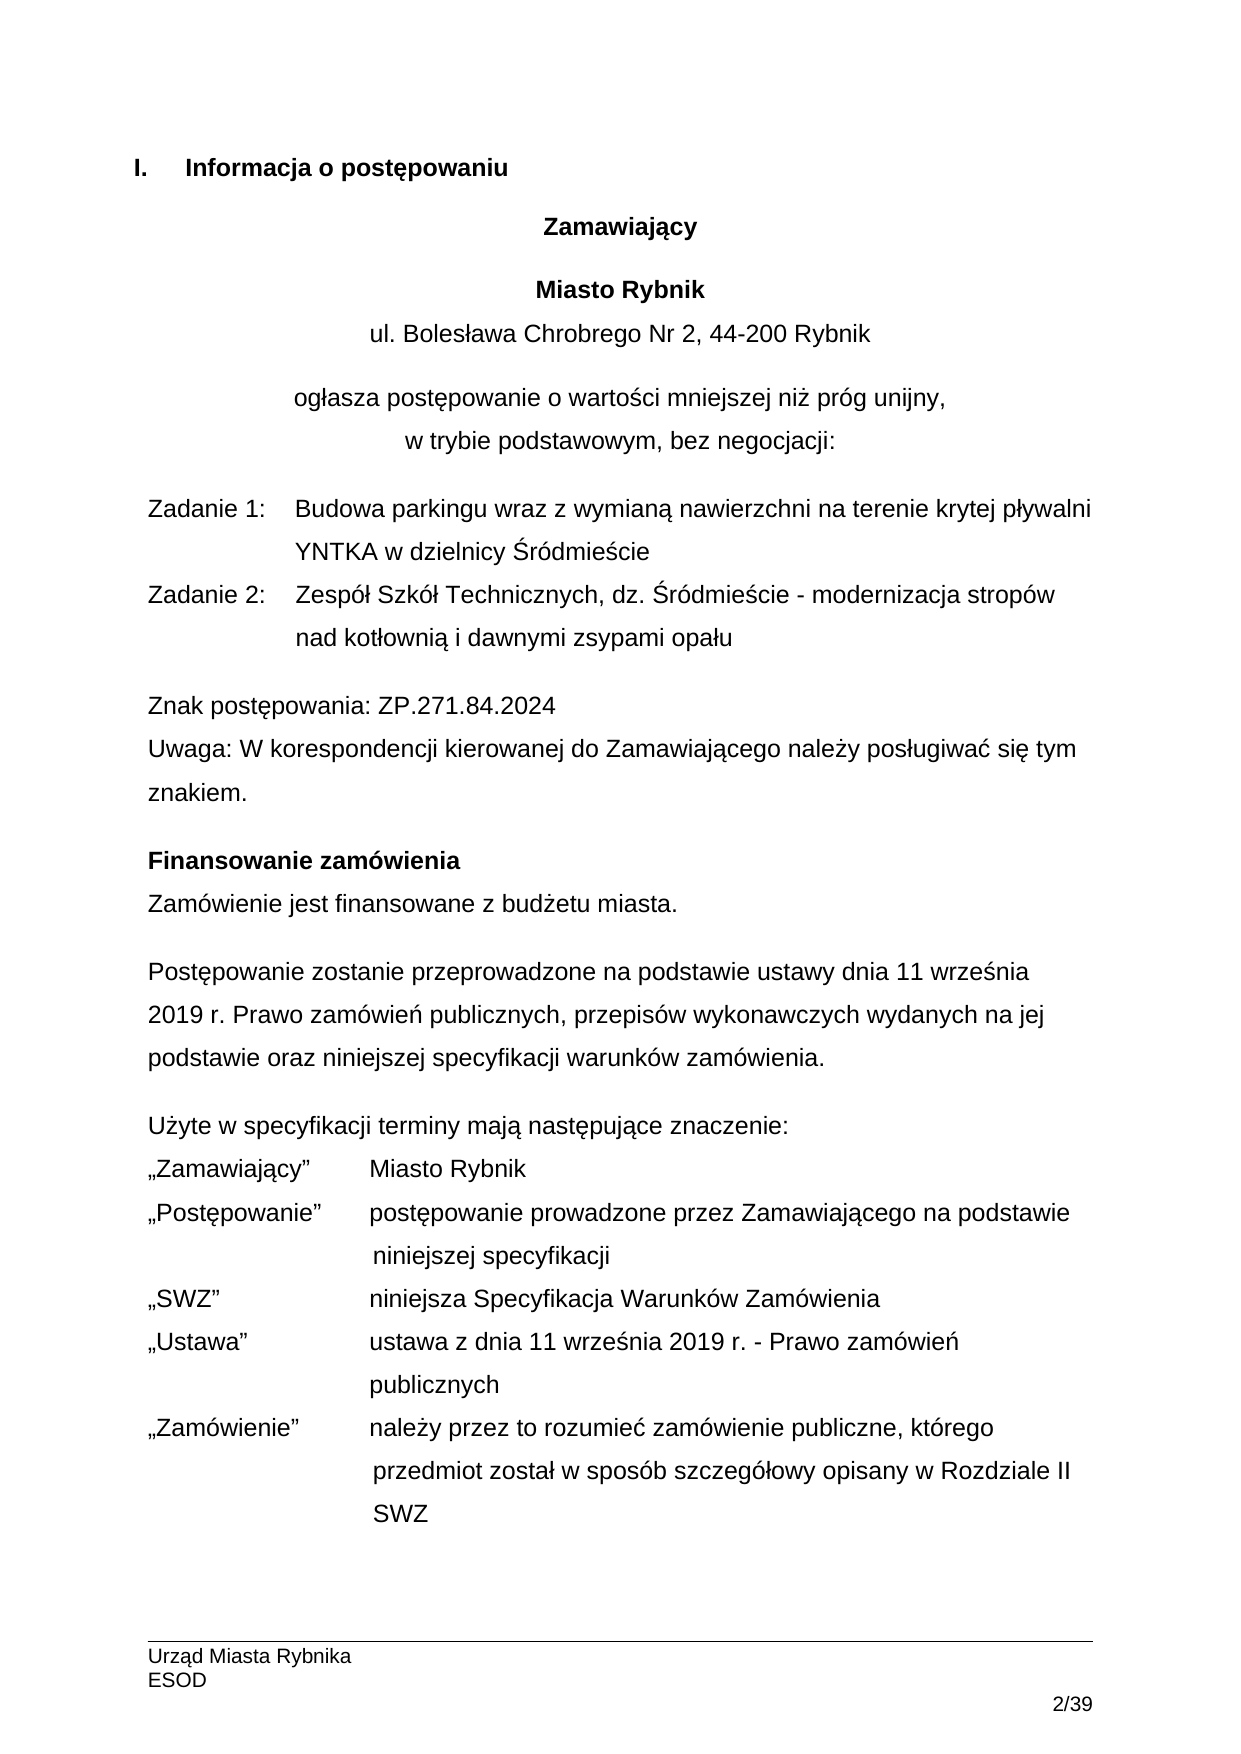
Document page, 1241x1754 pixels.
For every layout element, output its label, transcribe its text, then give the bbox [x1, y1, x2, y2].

text „Zamawiający” Miasto Rybnik [148, 1154, 1093, 1183]
text w trybie podstawowym, bez negocjacji: [148, 426, 1093, 454]
text Zadanie 1: Budowa parkingu wraz z wymianą nawierzchni na terenie krytej pływalni YNTKA w dzielnicy Śródmieście [148, 494, 1093, 566]
text ul. Bolesława Chrobrego Nr 2, 44-200 Rybnik [148, 318, 1093, 347]
text „Postępowanie” postępowanie prowadzone przez Zamawiającego na podstawie niniejszej specyfikacji [148, 1197, 1093, 1269]
text Znak postępowania: ZP.271.84.2024 [148, 691, 1093, 720]
text „Ustawa” ustawa z dnia 11 września 2019 r. - Prawo zamówień publicznych [148, 1327, 1093, 1399]
text Zamawiający [148, 211, 1093, 240]
text ogłasza postępowanie o wartości mniejszej niż próg unijny, [148, 382, 1093, 411]
text Finansowanie zamówienia [148, 846, 1093, 874]
subtitle Informacja o postępowaniu [148, 153, 1093, 182]
text „SWZ” niniejsza Specyfikacja Warunków Zamówienia [148, 1284, 1093, 1312]
text Uwaga: W korespondencji kierowanej do Zamawiającego należy posługiwać się tym znakiem. [148, 734, 1093, 806]
text Użyte w specyfikacji terminy mają następujące znaczenie: [148, 1111, 1093, 1140]
text Zadanie 2: Zespół Szkół Technicznych, dz. Śródmieście - modernizacja stropów nad kotłownią i dawnymi zsypami opału [148, 580, 1093, 652]
text Zamówienie jest finansowane z budżetu miasta. [148, 889, 1093, 917]
text Postępowanie zostanie przeprowadzone na podstawie ustawy dnia 11 września 2019 r. Prawo zamówień publicznych, przepisów wykonawczych wydanych na jej podstawie oraz niniejszej specyfikacji warunków zamówienia. [148, 957, 1093, 1072]
text Miasto Rybnik [148, 275, 1093, 304]
text „Zamówienie” należy przez to rozumieć zamówienie publiczne, którego przedmiot został w sposób szczegółowy opisany w Rozdziale II SWZ [148, 1413, 1093, 1528]
